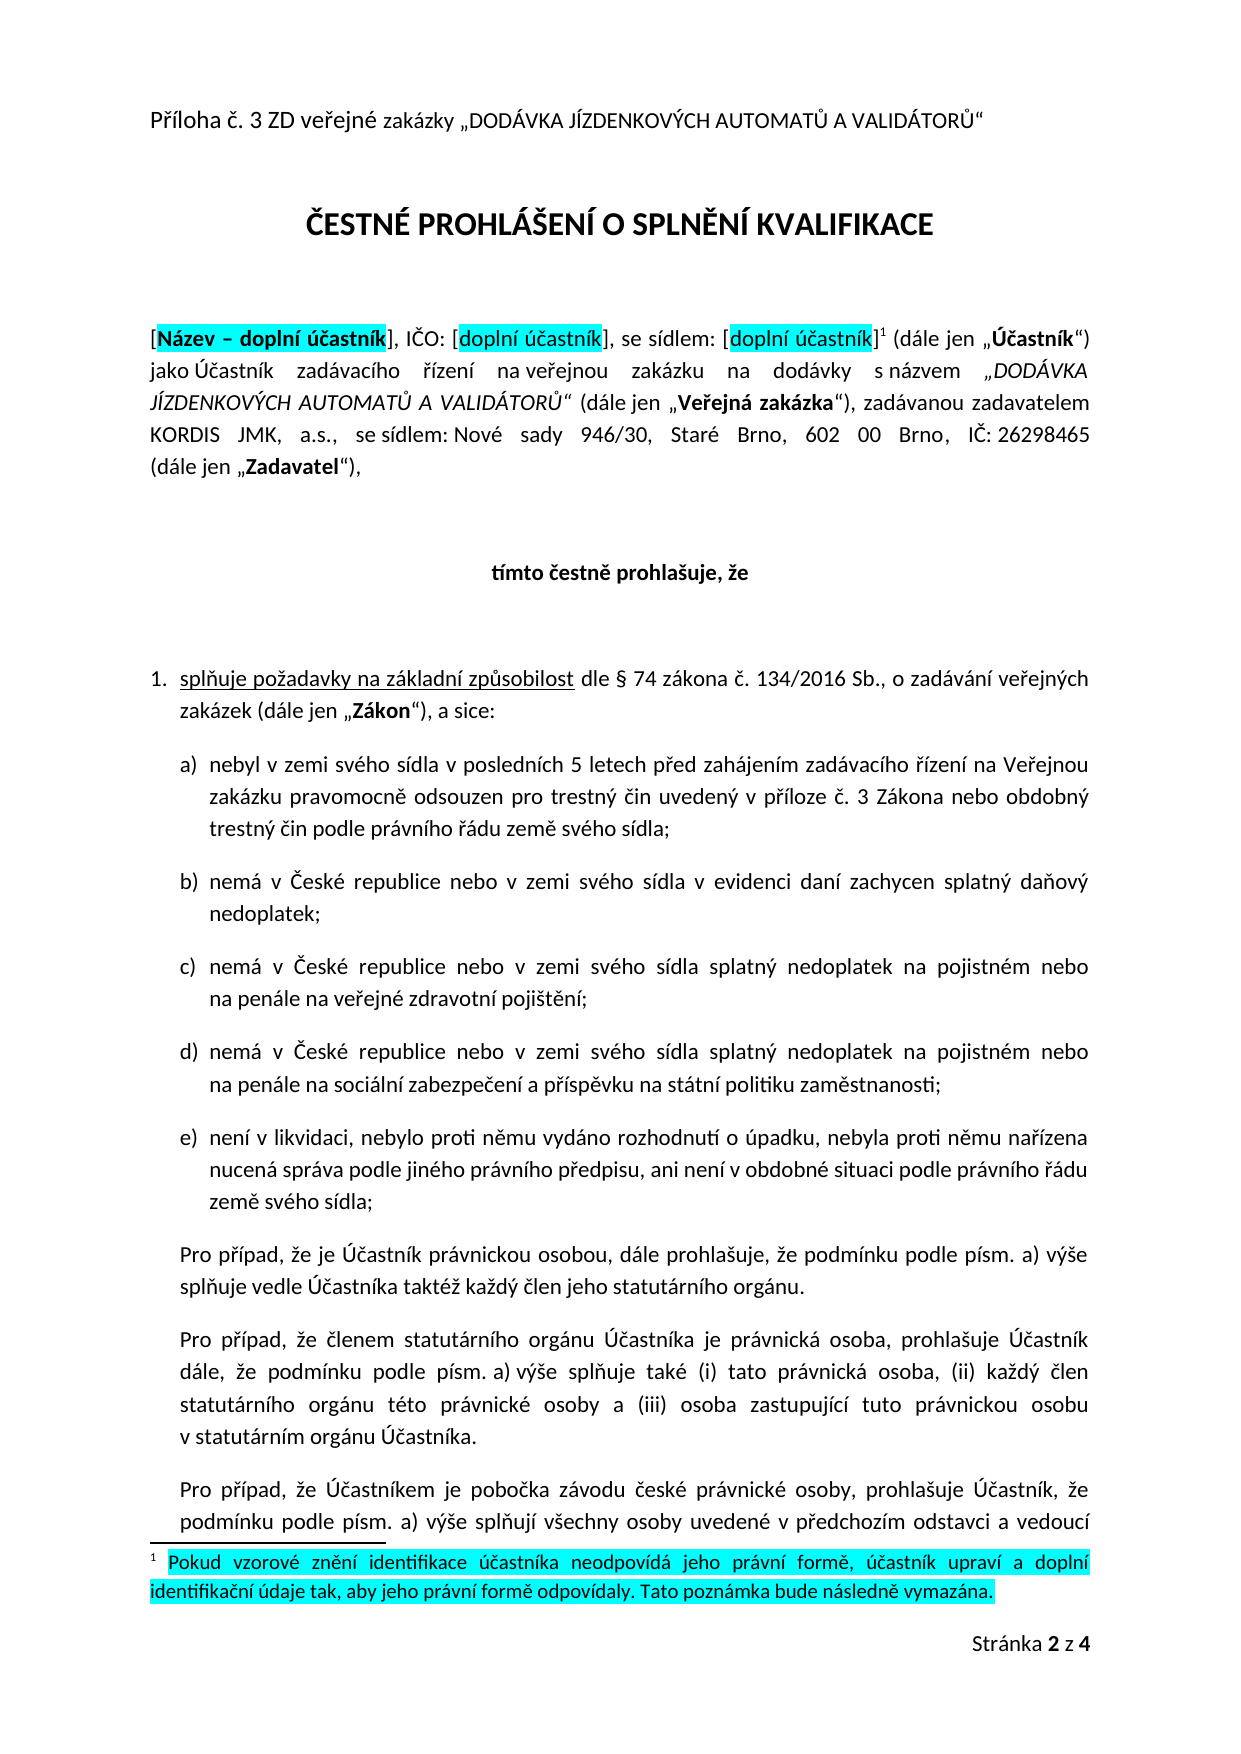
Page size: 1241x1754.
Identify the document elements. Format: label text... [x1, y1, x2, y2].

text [179, 1475, 1090, 1535]
list nemá v České republice nebo v zemi svého sídla splatný nedoplatek na pojistném nebo na penále na veřejné zdravotní pojištění; [179, 952, 1090, 1012]
text Pro případ, že je Účastník právnickou osobou, dále prohlašuje, že podmínku podle písm. a) výše splňuje vedle Účastníka taktéž každý člen jeho statutárního orgánu. [179, 1240, 1090, 1300]
text tímto čestně prohlašuje, že [150, 558, 1090, 586]
text [Název – doplní účastník], IČO: [doplní účastník], se sídlem: [doplní účastník] (dále jen „Účastník“) jako Účastník zadávacího řízení na veřejnou zakázku na dodávky s názvem „DODÁVKA JÍZDENKOVÝCH AUTOMATŮ A VALIDÁTORŮ“ (dále jen „Veřejná zakázka“), zadávanou zadavatelem KORDIS JMK, a.s., se sídlem: Nové sady 946/30, Staré Brno, 602 00 Brno, IČ: 26298465 (dále jen „Zadavatel“), [150, 324, 1090, 480]
text Pro případ, že členem statutárního orgánu Účastníka je právnická osoba, prohlašuje Účastník dále, že podmínku podle písm. a) výše splňuje také (i) tato právnická osoba, (ii) každý člen statutárního orgánu této právnické osoby a (iii) osoba zastupující tuto právnickou osobu v statutárním orgánu Účastníka. [179, 1325, 1090, 1450]
text ČESTNÉ PROHLÁŠENÍ O SPLNĚNÍ KVALIFIKACE [209, 203, 1031, 244]
list nemá v České republice nebo v zemi svého sídla v evidenci daní zachycen splatný daňový nedoplatek; [179, 867, 1090, 927]
list nebyl v zemi svého sídla v posledních 5 letech před zahájením zadávacího řízení na Veřejnou zakázku pravomocně odsouzen pro trestný čin uvedený v příloze č. 3 Zákona nebo obdobný trestný čin podle právního řádu země svého sídla; [179, 750, 1090, 842]
list splňuje požadavky na základní způsobilost dle § 74 zákona č. 134/2016 Sb., o zadávání veřejných zakázek (dále jen „Zákon“), a sice: [150, 664, 1090, 725]
list nemá v České republice nebo v zemi svého sídla splatný nedoplatek na pojistném nebo na penále na sociální zabezpečení a příspěvku na státní politiku zaměstnanosti; [179, 1037, 1090, 1098]
list není v likvidaci, nebylo proti němu vydáno rozhodnutí o úpadku, nebyla proti němu nařízena nucená správa podle jiného právního předpisu, ani není v obdobné situaci podle právního řádu země svého sídla; [179, 1123, 1090, 1215]
